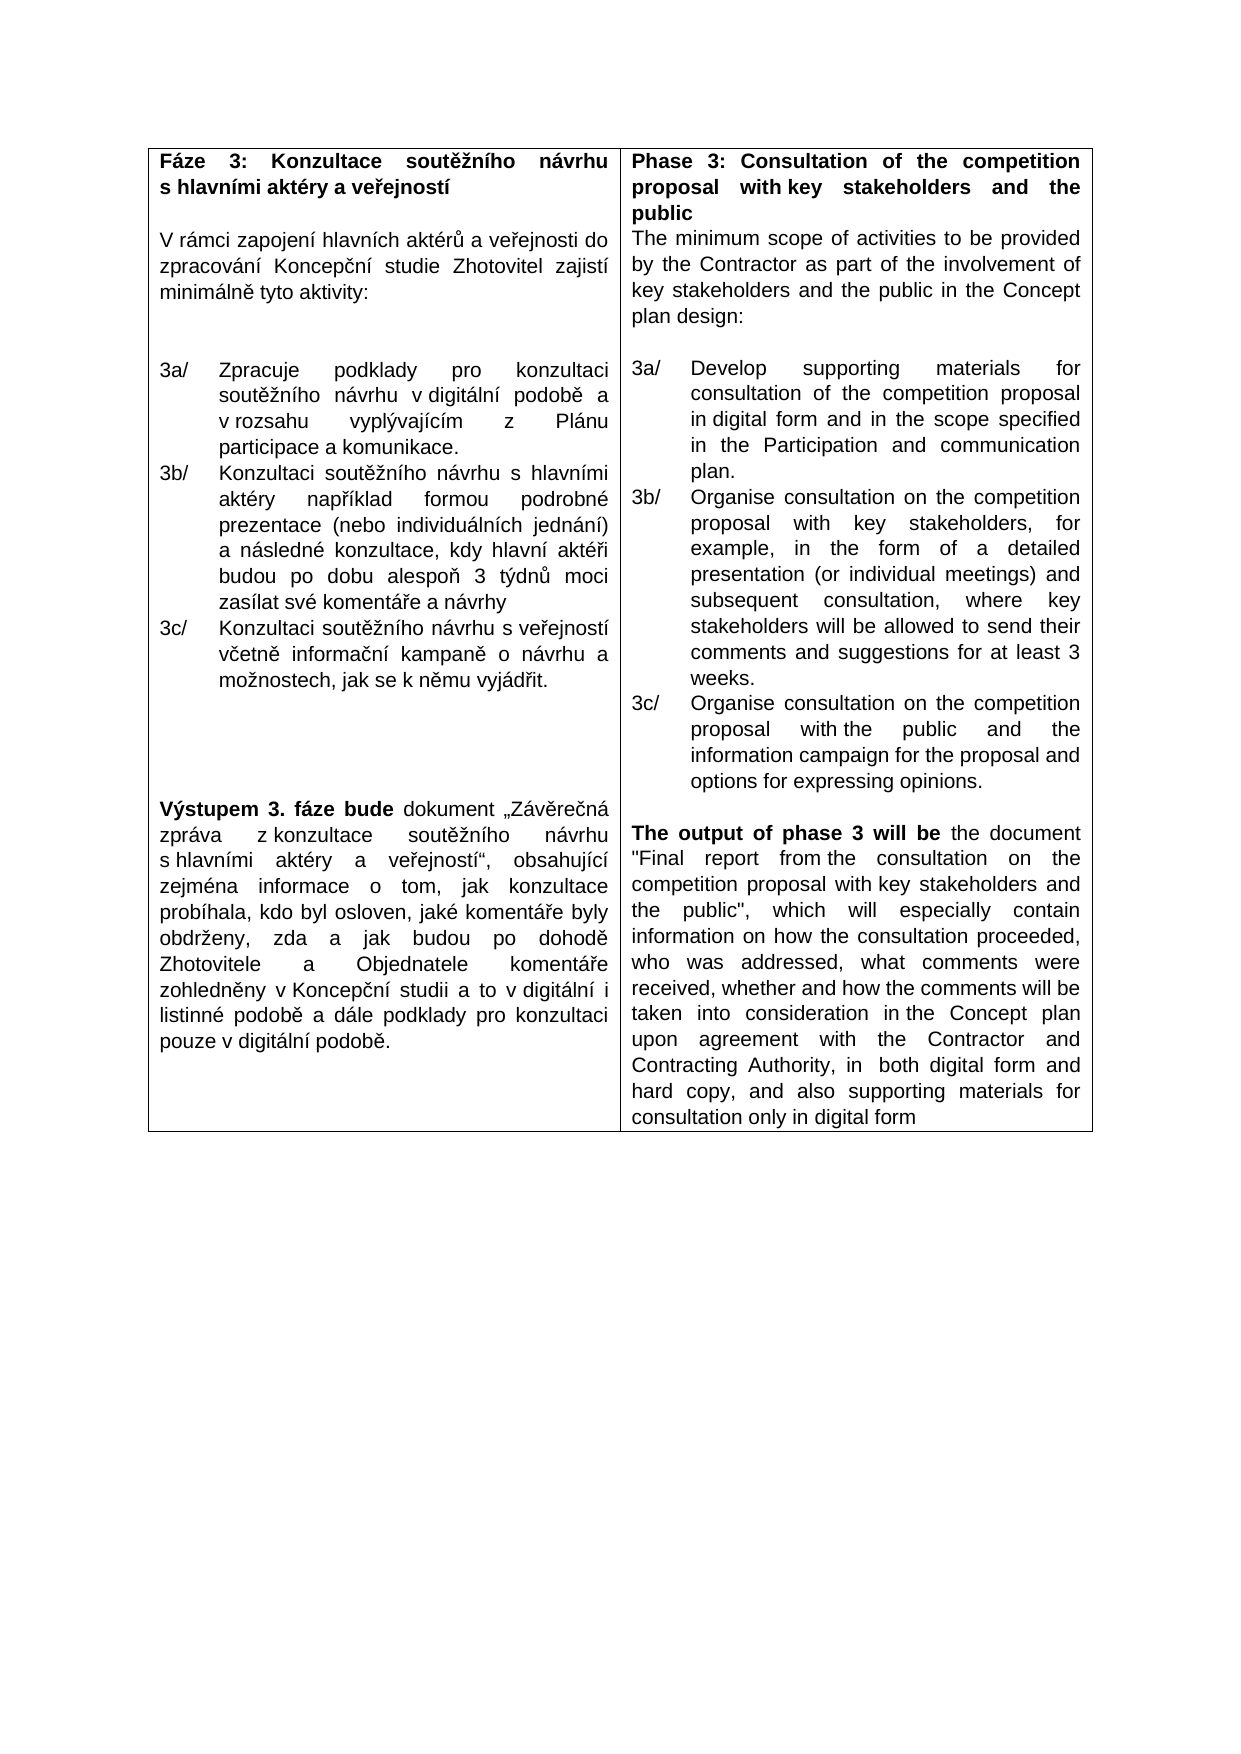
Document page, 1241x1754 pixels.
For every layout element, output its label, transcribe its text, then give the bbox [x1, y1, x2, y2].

table_cell Fáze 3: Konzultace soutěžního návrhu s hlavními aktéry a veřejností V rámci zapojení hlavních aktérů a veřejnosti do zpracování Koncepční studie Zhotovitel zajistí minimálně tyto aktivity: 3a/ Zpracuje podklady pro konzultaci soutěžního návrhu v digitální podobě a v rozsahu vyplývajícím z Plánu participace a komunikace. 3b/ Konzultaci soutěžního návrhu s hlavními aktéry například formou podrobné prezentace (nebo individuálních jednání) a následné konzultace, kdy hlavní aktéři budou po dobu alespoň 3 týdnů moci zasílat své komentáře a návrhy 3c/ Konzultaci soutěžního návrhu s veřejností včetně informační kampaně o návrhu a možnostech, jak se k němu vyjádřit. Výstupem 3. fáze bude dokument „Závěrečná zpráva z konzultace soutěžního návrhu s hlavními aktéry a veřejností“, obsahující zejména informace o tom, jak konzultace probíhala, kdo byl osloven, jaké komentáře byly obdrženy, zda a jak budou po dohodě Zhotovitele a Objednatele komentáře zohledněny v Koncepční studii a to v digitální i listinné podobě a dále podklady pro konzultaci pouze v digitální podobě. [149, 149, 620, 1131]
table_cell Phase 3: Consultation of the competition proposal with key stakeholders and the public The minimum scope of activities to be provided by the Contractor as part of the involvement of key stakeholders and the public in the Concept plan design: 3a/ Develop supporting materials for consultation of the competition proposal in digital form and in the scope specified in the Participation and communication plan. 3b/ Organise consultation on the competition proposal with key stakeholders, for example, in the form of a detailed presentation (or individual meetings) and subsequent consultation, where key stakeholders will be allowed to send their comments and suggestions for at least 3 weeks. 3c/ Organise consultation on the competition proposal with the public and the information campaign for the proposal and options for expressing opinions. The output of phase 3 will be the document "Final report from the consultation on the competition proposal with key stakeholders and the public", which will especially contain information on how the consultation proceeded, who was addressed, what comments were received, whether and how the comments will be taken into consideration in the Concept plan upon agreement with the Contractor and Contracting Authority, in both digital form and hard copy, and also supporting materials for consultation only in digital form [621, 149, 1092, 1131]
